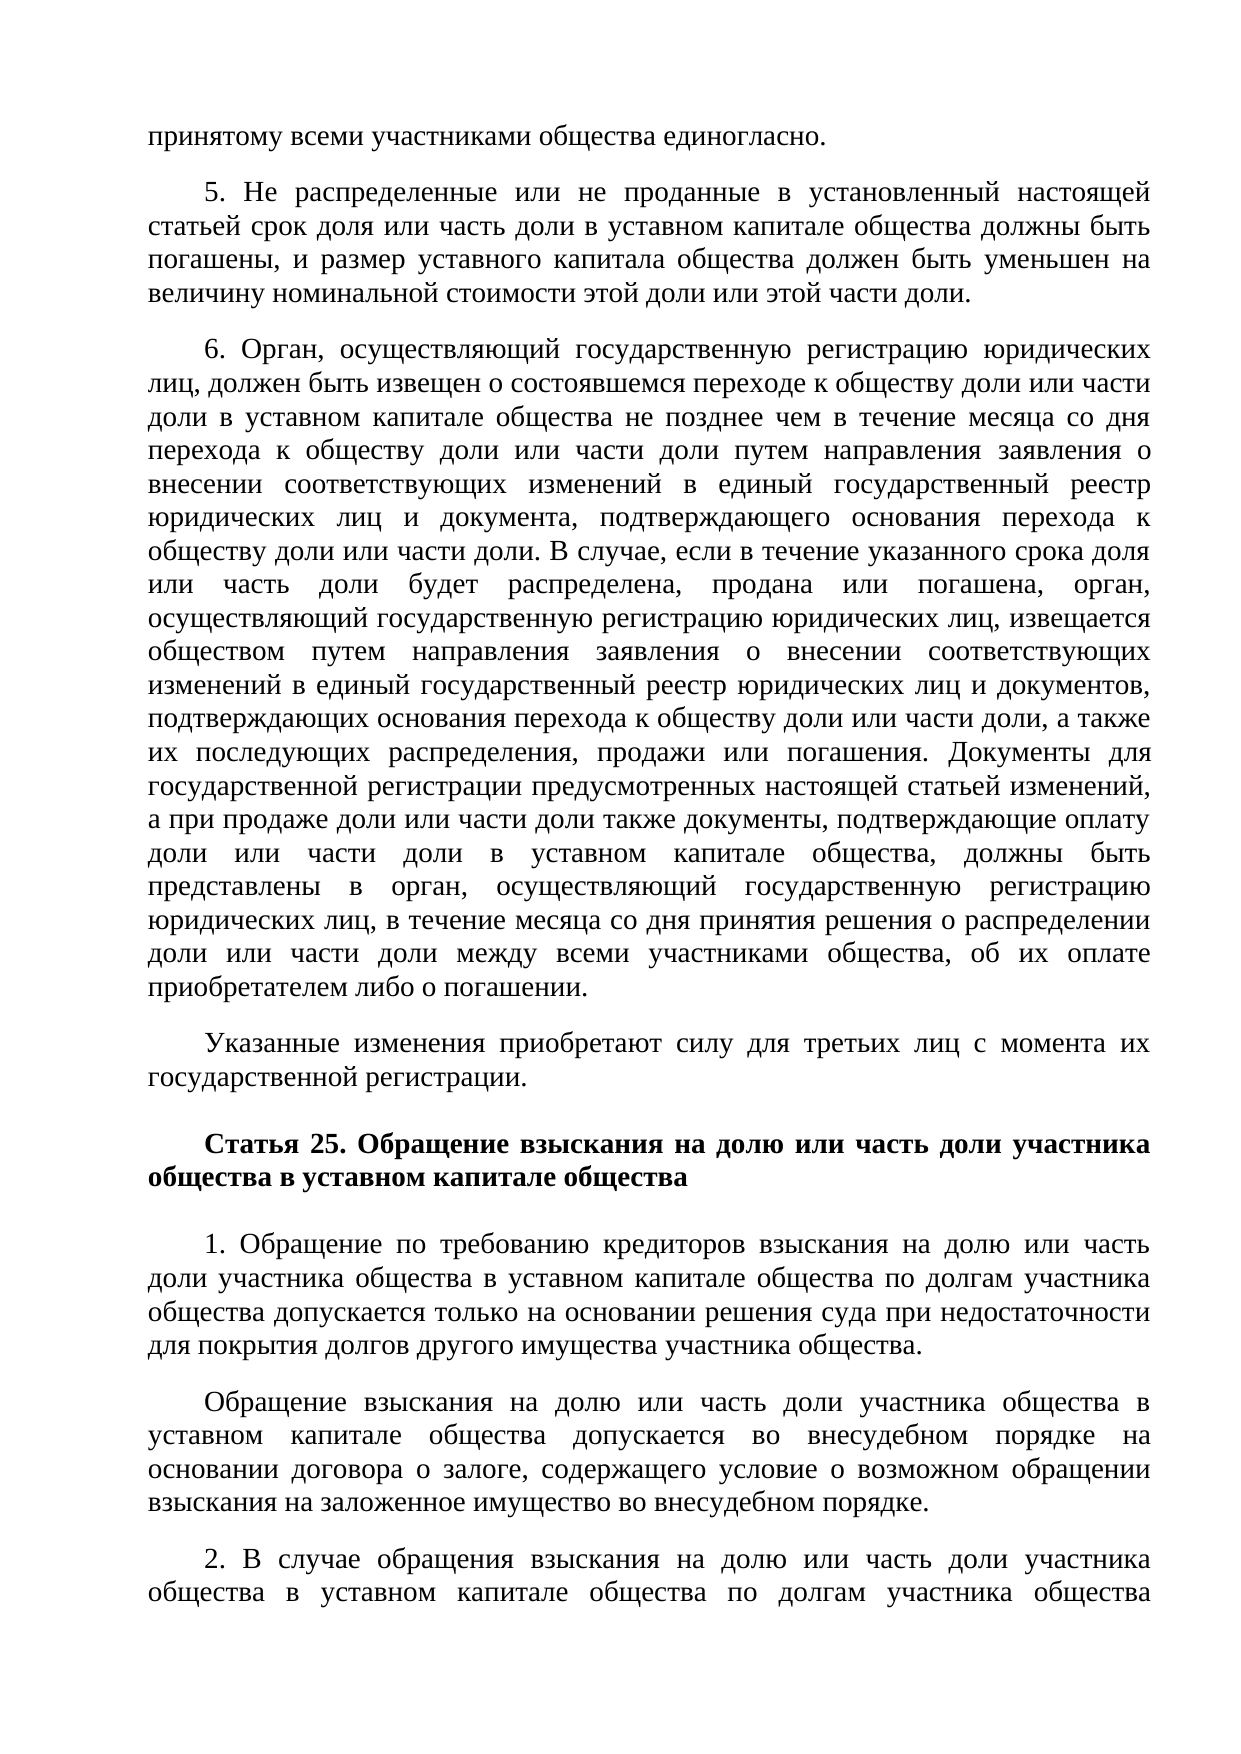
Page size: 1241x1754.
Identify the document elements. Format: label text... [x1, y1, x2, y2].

text 5. Не распределенные или не проданные в установленный настоящей статьей срок доля или часть доли в уставном капитале общества должны быть погашены, и размер уставного капитала общества должен быть уменьшен на величину номинальной стоимости этой доли или этой части доли. [148, 174, 1152, 309]
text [148, 118, 1152, 152]
title Статья 25. Обращение взыскания на долю или часть доли участника общества в уставном капитале общества [148, 1126, 1152, 1193]
text Обращение взыскания на долю или часть доли участника общества в уставном капитале общества допускается во внесудебном порядке на основании договора о залоге, содержащего условие о возможном обращении взыскания на заложенное имущество во внесудебном порядке. [148, 1384, 1152, 1518]
text 6. Орган, осуществляющий государственную регистрацию юридических лиц, должен быть извещен о состоявшемся переходе к обществу доли или части доли в уставном капитале общества не позднее чем в течение месяца со дня перехода к обществу доли или части доли путем направления заявления о внесении соответствующих изменений в единый государственный реестр юридических лиц и документа, подтверждающего основания перехода к обществу доли или части доли. В случае, если в течение указанного срока доля или часть доли будет распределена, продана или погашена, орган, осуществляющий государственную регистрацию юридических лиц, извещается обществом путем направления заявления о внесении соответствующих изменений в единый государственный реестр юридических лиц и документов, подтверждающих основания перехода к обществу доли или части доли, а также их последующих распределения, продажи или погашения. Документы для государственной регистрации предусмотренных настоящей статьей изменений, а при продаже доли или части доли также документы, подтверждающие оплату доли или части доли в уставном капитале общества, должны быть представлены в орган, осуществляющий государственную регистрацию юридических лиц, в течение месяца со дня принятия решения о распределении доли или части доли между всеми участниками общества, об их оплате приобретателем либо о погашении. [148, 332, 1152, 1002]
text Указанные изменения приобретают силу для третьих лиц с момента их государственной регистрации. [148, 1025, 1152, 1092]
text 1. Обращение по требованию кредиторов взыскания на долю или часть доли участника общества в уставном капитале общества по долгам участника общества допускается только на основании решения суда при недостаточности для покрытия долгов другого имущества участника общества. [148, 1227, 1152, 1361]
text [148, 1541, 1152, 1608]
